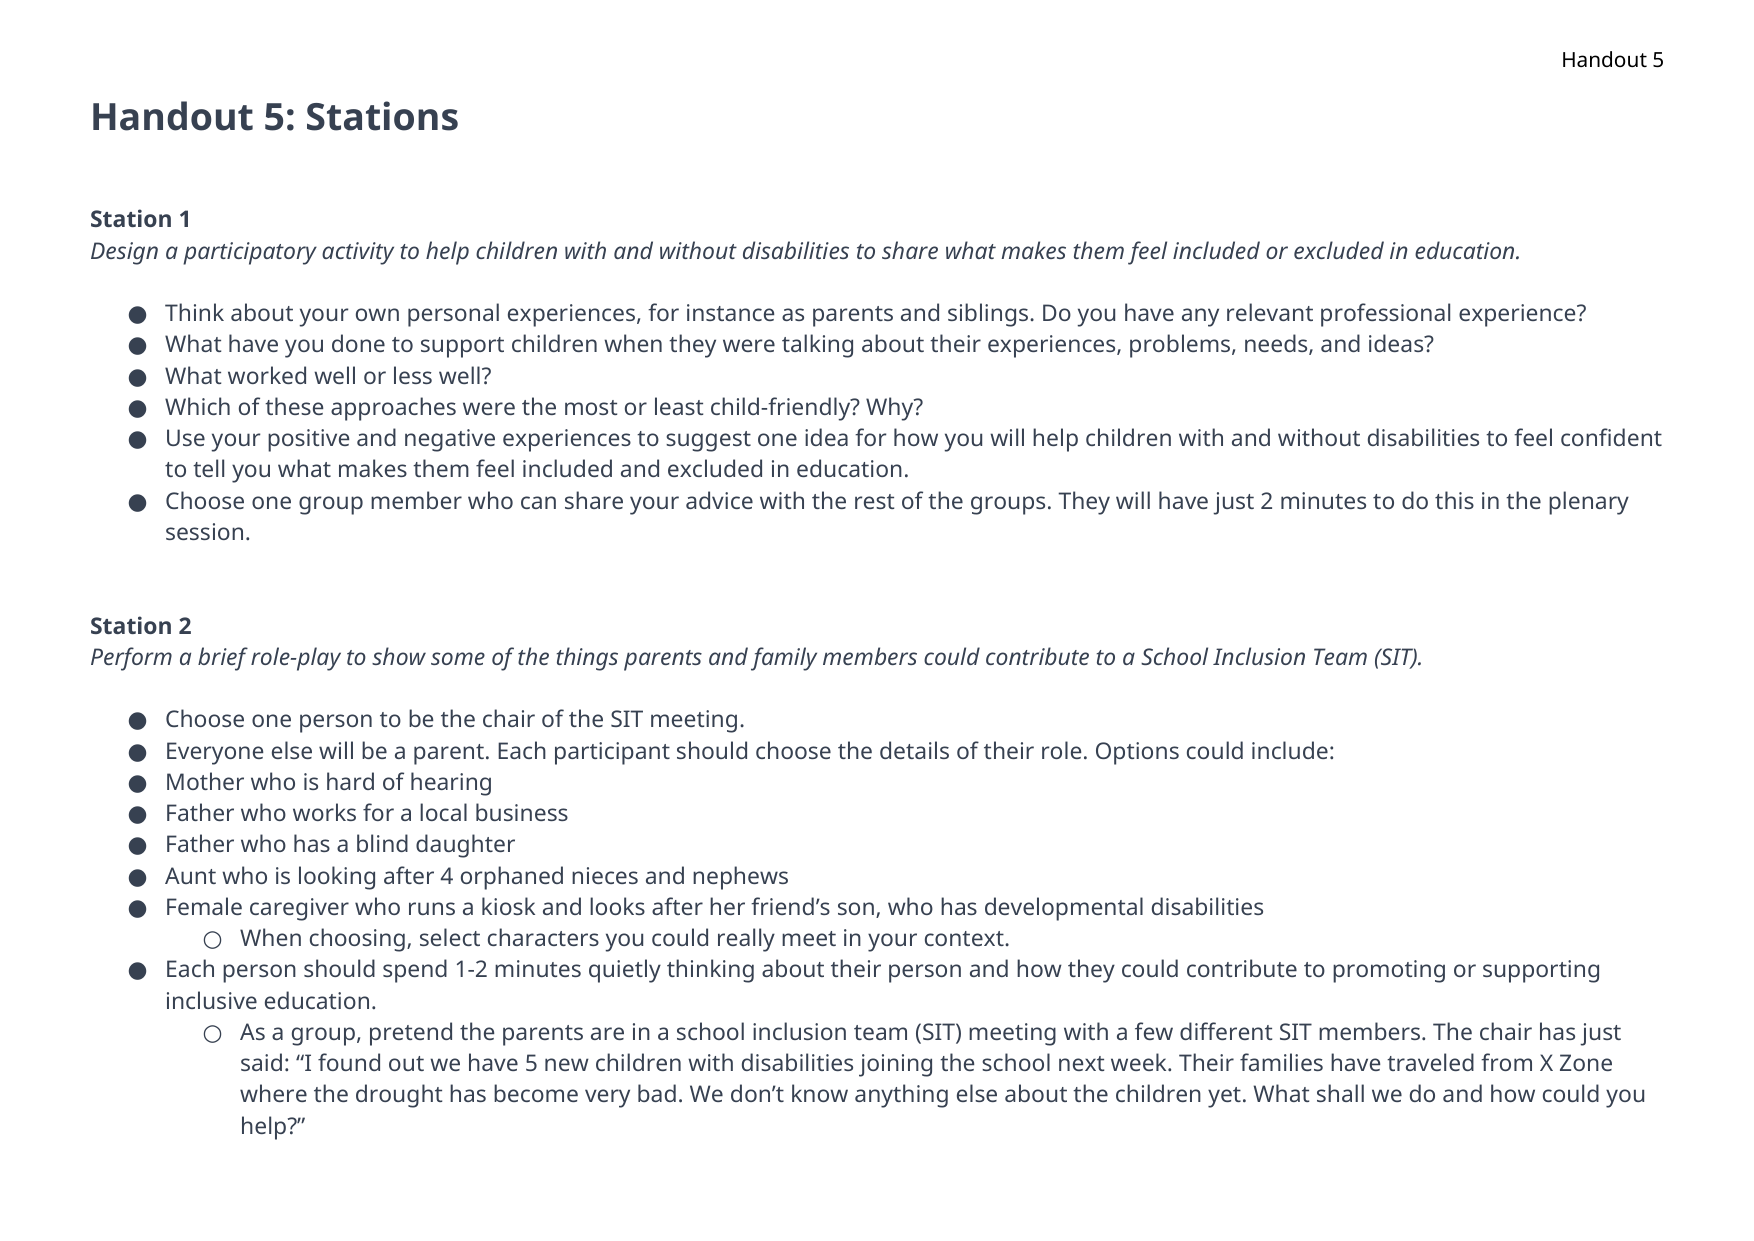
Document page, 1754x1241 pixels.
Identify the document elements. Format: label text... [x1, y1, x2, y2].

list Use your positive and negative experiences to suggest one idea for how you will help children with and without disabilities to feel confident to tell you what makes them feel included and excluded in education. [127, 422, 1664, 485]
list Aunt who is looking after 4 orphaned nieces and nephews [127, 860, 1664, 891]
list What have you done to support children when they were talking about their experiences, problems, needs, and ideas? [127, 328, 1664, 360]
list When choosing, select characters you could really meet in your context. [202, 922, 1664, 953]
list What worked well or less well? [127, 360, 1664, 391]
list Which of these approaches were the most or least child-friendly? Why? [127, 391, 1664, 422]
text Station 2 [90, 610, 1664, 641]
list Everyone else will be a parent. Each participant should choose the details of their role. Options could include: [127, 735, 1664, 766]
list Choose one group member who can share your advice with the rest of the groups. They will have just 2 minutes to do this in the plenary session. [127, 485, 1664, 547]
list Mother who is hard of hearing [127, 766, 1664, 797]
list Think about your own personal experiences, for instance as parents and siblings. Do you have any relevant professional experience? [127, 297, 1664, 328]
list Father who has a blind daughter [127, 828, 1664, 860]
text Handout 5: Stations [90, 90, 1664, 141]
list Father who works for a local business [127, 797, 1664, 828]
text Perform a brief role-play to show some of the things parents and family members could contribute to a School Inclusion Team (SIT). [90, 641, 1664, 672]
list As a group, pretend the parents are in a school inclusion team (SIT) meeting with a few different SIT members. The chair has just said: “I found out we have 5 new children with disabilities joining the school next week. Their families have traveled from X Zone where the drought has become very bad. We don’t know anything else about the children yet. What shall we do and how could you help?” [202, 1016, 1664, 1141]
list Each person should spend 1-2 minutes quietly thinking about their person and how they could contribute to promoting or supporting inclusive education. [127, 953, 1664, 1016]
text Station 1 [90, 203, 1664, 235]
list Female caregiver who runs a kiosk and looks after her friend’s son, who has developmental disabilities [127, 891, 1664, 922]
text Design a participatory activity to help children with and without disabilities to share what makes them feel included or excluded in education. [90, 235, 1664, 266]
list Choose one person to be the chair of the SIT meeting. [127, 703, 1664, 735]
